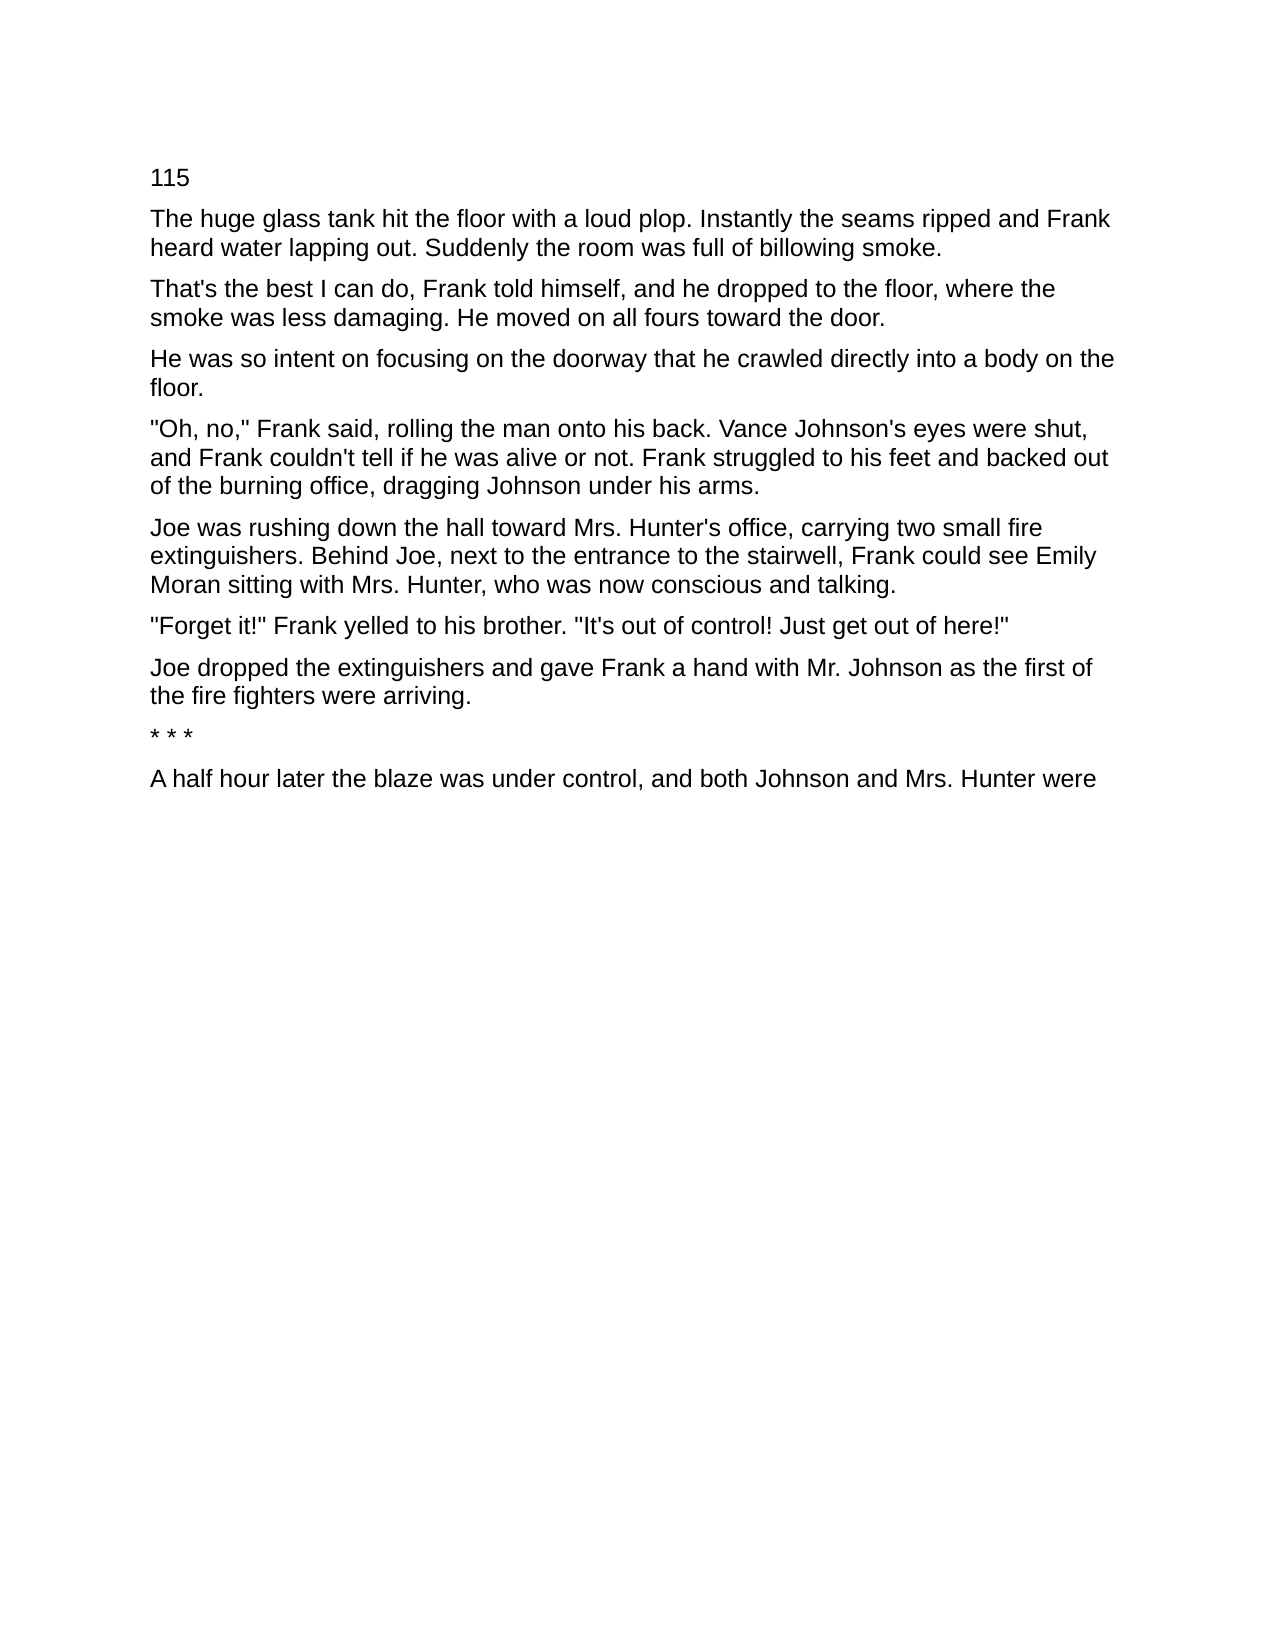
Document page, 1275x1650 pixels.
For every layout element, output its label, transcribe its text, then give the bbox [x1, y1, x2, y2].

text "Forget it!" Frank yelled to his brother. "It's out of control! Just get out of here!" [150, 611, 1125, 640]
text That's the best I can do, Frank told himself, and he dropped to the floor, where the smoke was less damaging. He moved on all fours toward the door. [150, 274, 1125, 331]
text A half hour later the blaze was under control, and both Johnson and Mrs. Hunter were [150, 764, 1125, 792]
text The huge glass tank hit the floor with a loud plop. Instantly the seams ripped and Frank heard water lapping out. Suddenly the room was full of billowing smoke. [150, 204, 1125, 261]
text 115 [150, 162, 1125, 191]
text Joe was rushing down the hall toward Mrs. Hunter's office, carrying two small fire extinguishers. Behind Joe, next to the entrance to the stairwell, Frank could see Emily Moran sitting with Mrs. Hunter, who was now conscious and talking. [150, 512, 1125, 599]
text "Oh, no," Frank said, rolling the man onto his back. Vance Johnson's eyes were shut, and Frank couldn't tell if he was alive or not. Frank struggled to his feet and backed out of the burning office, dragging Johnson under his arms. [150, 414, 1125, 500]
text * * * [150, 722, 1125, 751]
text Joe dropped the extinguishers and gave Frank a hand with Mr. Johnson as the first of the fire fighters were arriving. [150, 652, 1125, 710]
text He was so intent on focusing on the doorway that he crawled directly into a body on the floor. [150, 344, 1125, 401]
